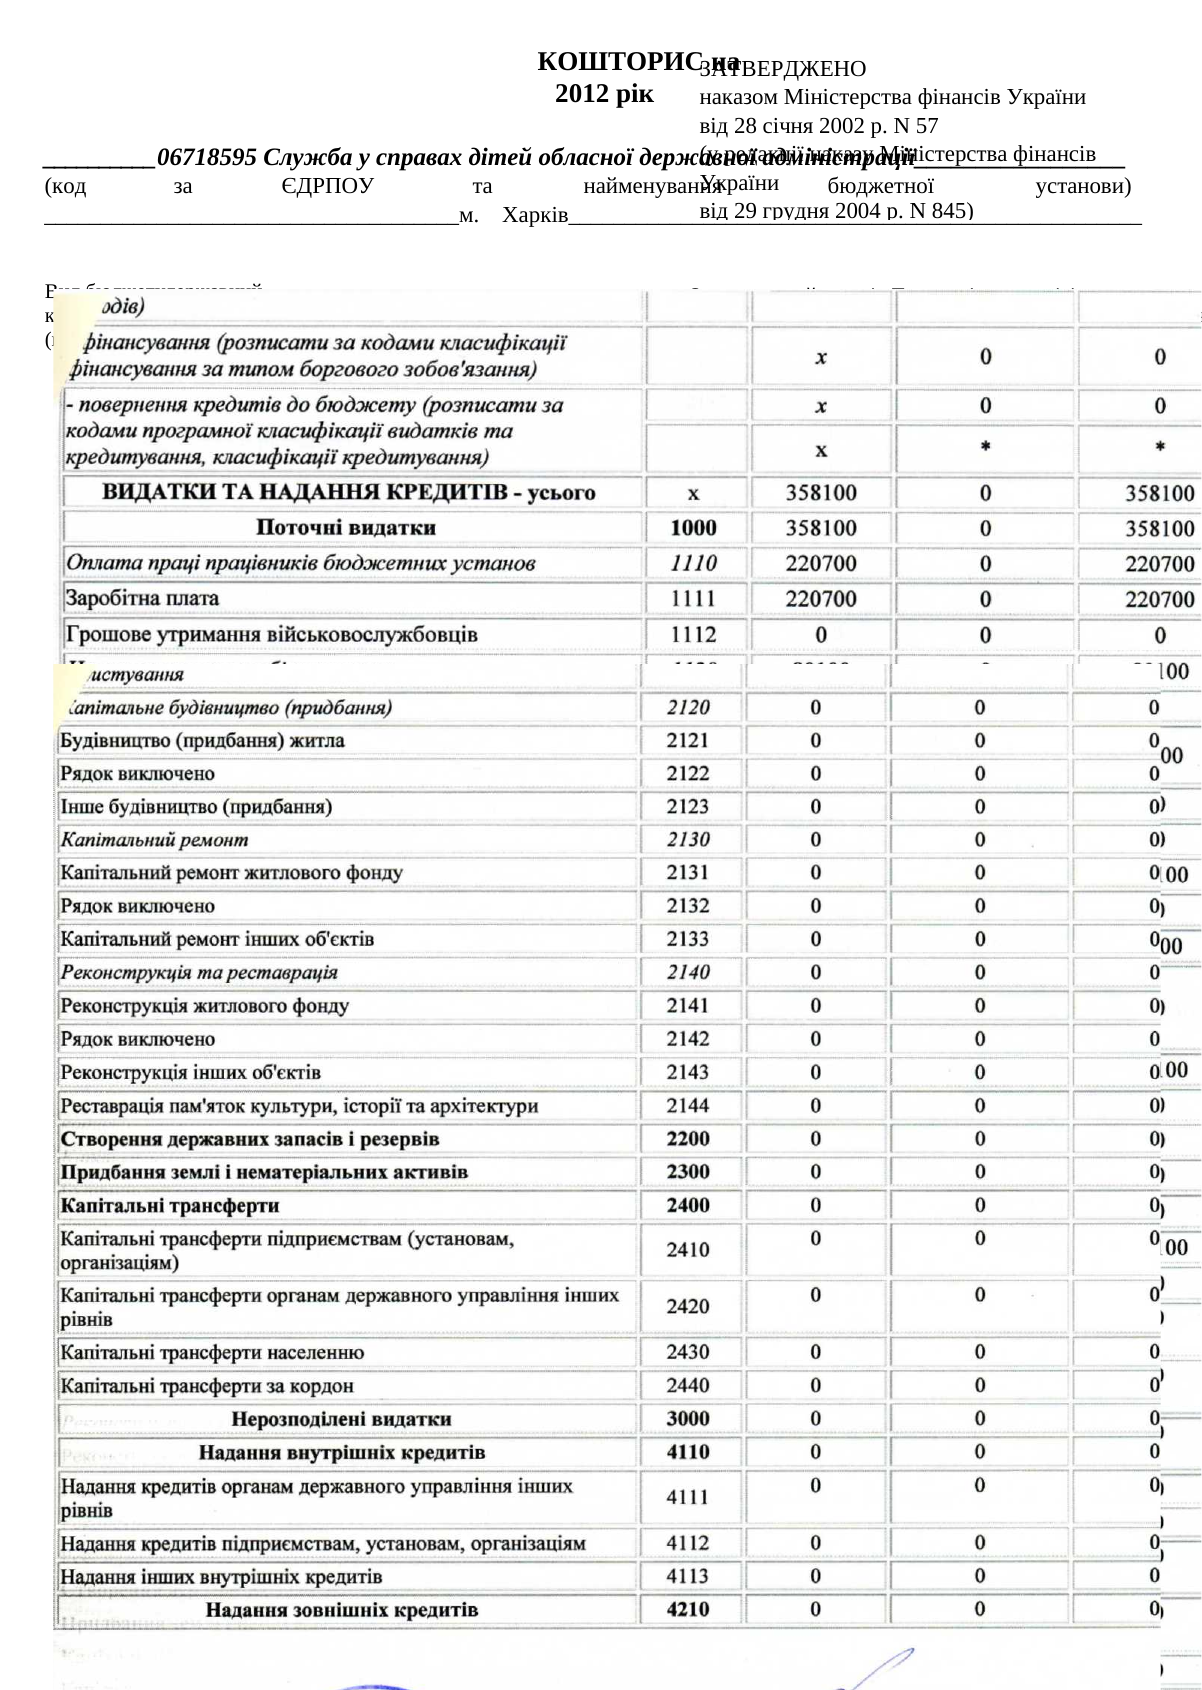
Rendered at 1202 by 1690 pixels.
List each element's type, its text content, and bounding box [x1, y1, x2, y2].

picture [53, 289, 1202, 1690]
text 06718595 Служба у справах дітей обласної державної адміністрації [44, 142, 1167, 171]
text КОШТОРИС на 2012 рік [537, 44, 788, 109]
text м. Харків [44, 199, 1167, 228]
text (код за ЄДРПОУ та найменування бюджетної установи) [44, 171, 1167, 199]
